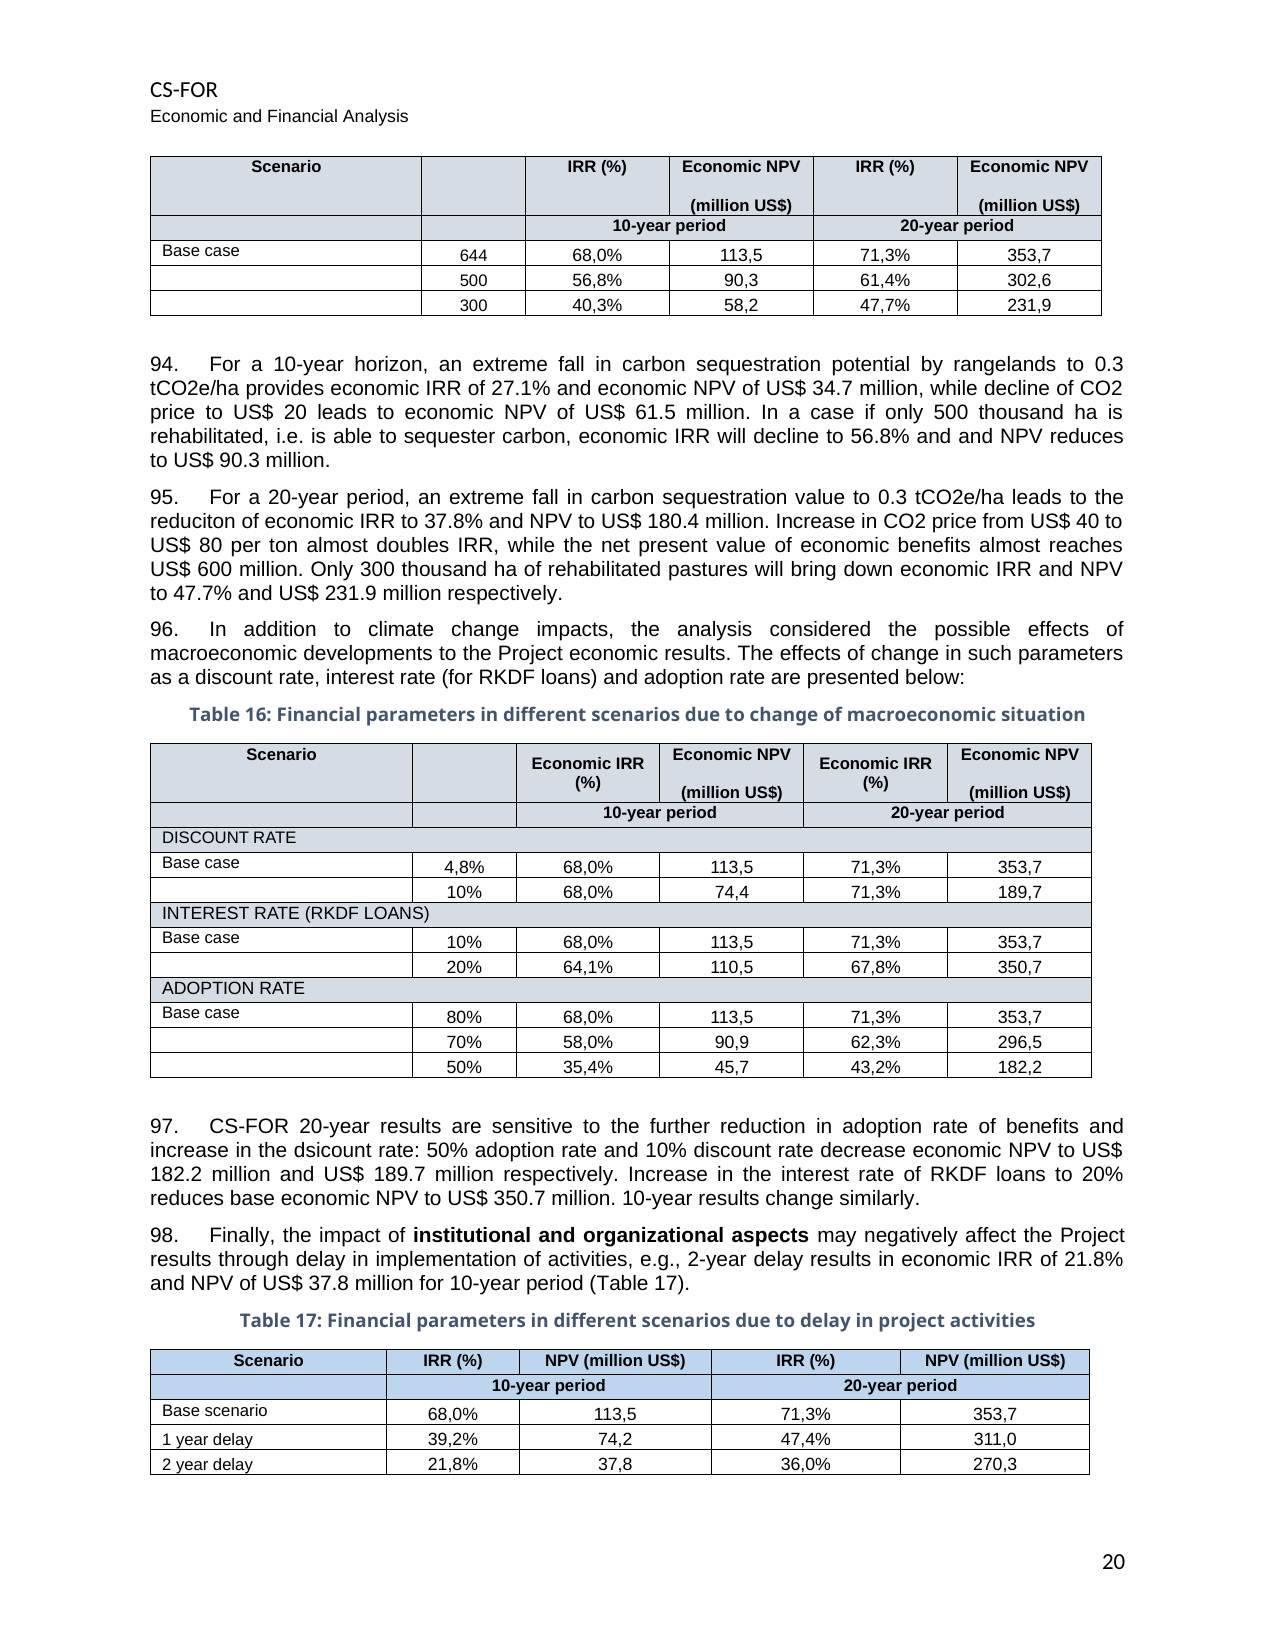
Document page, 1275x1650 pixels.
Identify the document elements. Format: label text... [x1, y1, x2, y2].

table_cell 70% [413, 1028, 516, 1052]
table_cell 300 [422, 291, 525, 315]
table_cell 189,7 [948, 878, 1091, 902]
table_header Economic NPV (million US$) [660, 744, 803, 802]
table_cell 80% [413, 1003, 516, 1027]
table_cell 10-year period [387, 1375, 711, 1399]
table_cell 113,5 [660, 853, 803, 877]
table_cell [151, 953, 412, 977]
table_cell 71,3% [814, 241, 957, 265]
table_cell 20-year period [712, 1375, 1089, 1399]
table_cell 113,5 [660, 928, 803, 952]
table_header IRR (%) [814, 157, 957, 215]
table_cell 74,2 [520, 1425, 711, 1449]
table_cell 68,0% [387, 1400, 519, 1424]
table_cell 302,6 [958, 266, 1101, 290]
table_cell 61,4% [814, 266, 957, 290]
table_cell 68,0% [517, 928, 659, 952]
table_cell [151, 216, 421, 240]
table_cell [151, 266, 421, 290]
table_header Scenario [151, 1350, 386, 1374]
table_cell 21,8% [387, 1450, 519, 1474]
table_cell 68,0% [517, 1003, 659, 1027]
table_cell Base case [151, 241, 421, 265]
table_cell [151, 803, 412, 827]
table_cell 231,9 [958, 291, 1101, 315]
table_header [422, 157, 525, 215]
table_header IRR (%) [712, 1350, 900, 1374]
table_header Scenario [151, 157, 421, 215]
table_cell 71,3% [804, 853, 947, 877]
table_cell 1 year delay [151, 1425, 386, 1449]
table_cell [151, 1375, 386, 1399]
table_header NPV (million US$) [520, 1350, 711, 1374]
table_header Economic IRR (%) [517, 744, 659, 802]
table_cell Base case [151, 928, 412, 952]
table_cell 296,5 [948, 1028, 1091, 1052]
table_cell 58,2 [670, 291, 813, 315]
table_header IRR (%) [526, 157, 669, 215]
table_cell 68,0% [517, 853, 659, 877]
table_cell 35,4% [517, 1053, 659, 1077]
table_cell 68,0% [517, 878, 659, 902]
table_cell 20% [413, 953, 516, 977]
text Table 16: Financial parameters in different scenarios due to change of macroeconomic situation [150, 701, 1125, 727]
table_cell 90,9 [660, 1028, 803, 1052]
table_cell 56,8% [526, 266, 669, 290]
table_cell 110,5 [660, 953, 803, 977]
table_cell INTEREST RATE (RKDF LOANS) [151, 903, 1091, 927]
table_cell 71,3% [804, 878, 947, 902]
table_cell 45,7 [660, 1053, 803, 1077]
table_header Economic NPV (million US$) [670, 157, 813, 215]
table_cell 353,7 [901, 1400, 1089, 1424]
table_header Scenario [151, 744, 412, 802]
table_cell 10% [413, 878, 516, 902]
table_cell 350,7 [948, 953, 1091, 977]
table_cell 39,2% [387, 1425, 519, 1449]
list Finally, the impact of institutional and organizational aspects may negatively affect the Project results through delay in implementation of activities, e.g., 2-year delay results in economic IRR of 21.8% and NPV of US$ 37.8 million for 10-year period (Table 17). [150, 1223, 1125, 1294]
table_cell 58,0% [517, 1028, 659, 1052]
table_cell [151, 878, 412, 902]
table_cell [422, 216, 525, 240]
table_cell 90,3 [670, 266, 813, 290]
table_cell ADOPTION RATE [151, 978, 1091, 1002]
table_cell 40,3% [526, 291, 669, 315]
table_cell 2 year delay [151, 1450, 386, 1474]
table_cell 353,7 [948, 1003, 1091, 1027]
table_cell 47,7% [814, 291, 957, 315]
table_cell 43,2% [804, 1053, 947, 1077]
table_cell DISCOUNT RATE [151, 828, 1091, 852]
table_cell 20-year period [804, 803, 1091, 827]
table_header Economic IRR (%) [804, 744, 947, 802]
table_cell 74,4 [660, 878, 803, 902]
table_cell 353,7 [948, 928, 1091, 952]
table_cell 36,0% [712, 1450, 900, 1474]
table_cell 353,7 [958, 241, 1101, 265]
table_cell 644 [422, 241, 525, 265]
table_cell 113,5 [660, 1003, 803, 1027]
list CS-FOR 20-year results are sensitive to the further reduction in adoption rate of benefits and increase in the dsicount rate: 50% adoption rate and 10% discount rate decrease economic NPV to US$ 182.2 million and US$ 189.7 million respectively. Increase in the interest rate of RKDF loans to 20% reduces base economic NPV to US$ 350.7 million. 10-year results change similarly. [150, 1114, 1125, 1210]
table_cell 10% [413, 928, 516, 952]
table_cell [151, 1053, 412, 1077]
table_cell 62,3% [804, 1028, 947, 1052]
table_cell Base case [151, 1003, 412, 1027]
table_cell 113,5 [670, 241, 813, 265]
table_cell 500 [422, 266, 525, 290]
table_header Economic NPV (million US$) [958, 157, 1101, 215]
table_header Economic NPV (million US$) [948, 744, 1091, 802]
table_cell 10-year period [526, 216, 813, 240]
table_header NPV (million US$) [901, 1350, 1089, 1374]
table_header [413, 744, 516, 802]
table_cell 353,7 [948, 853, 1091, 877]
table_cell 64,1% [517, 953, 659, 977]
table_cell 67,8% [804, 953, 947, 977]
text Table 17: Financial parameters in different scenarios due to delay in project activities [150, 1307, 1125, 1333]
table_cell 10-year period [517, 803, 803, 827]
table_cell 50% [413, 1053, 516, 1077]
table_cell 71,3% [712, 1400, 900, 1424]
list In addition to climate change impacts, the analysis considered the possible effects of macroeconomic developments to the Project economic results. The effects of change in such parameters as a discount rate, interest rate (for RKDF loans) and adoption rate are presented below: [150, 617, 1125, 689]
table_cell 311,0 [901, 1425, 1089, 1449]
table_cell [413, 803, 516, 827]
table_cell 270,3 [901, 1450, 1089, 1474]
table_cell Base case [151, 853, 412, 877]
table_cell 71,3% [804, 928, 947, 952]
table_cell 182,2 [948, 1053, 1091, 1077]
table_cell 4,8% [413, 853, 516, 877]
list For a 10-year horizon, an extreme fall in carbon sequestration potential by rangelands to 0.3 tCO2e/ha provides economic IRR of 27.1% and economic NPV of US$ 34.7 million, while decline of CO2 price to US$ 20 leads to economic NPV of US$ 61.5 million. In a case if only 500 thousand ha is rehabilitated, i.e. is able to sequester carbon, economic IRR will decline to 56.8% and and NPV reduces to US$ 90.3 million. [150, 352, 1125, 472]
table_cell 20-year period [814, 216, 1101, 240]
list For a 20-year period, an extreme fall in carbon sequestration value to 0.3 tCO2e/ha leads to the reduciton of economic IRR to 37.8% and NPV to US$ 180.4 million. Increase in CO2 price from US$ 40 to US$ 80 per ton almost doubles IRR, while the net present value of economic benefits almost reaches US$ 600 million. Only 300 thousand ha of rehabilitated pastures will bring down economic IRR and NPV to 47.7% and US$ 231.9 million respectively. [150, 484, 1125, 604]
table_cell 37,8 [520, 1450, 711, 1474]
table_cell 71,3% [804, 1003, 947, 1027]
table_cell 113,5 [520, 1400, 711, 1424]
table_cell 47,4% [712, 1425, 900, 1449]
table_cell [151, 1028, 412, 1052]
table_cell Base scenario [151, 1400, 386, 1424]
table_cell [151, 291, 421, 315]
table_header IRR (%) [387, 1350, 519, 1374]
table_cell 68,0% [526, 241, 669, 265]
